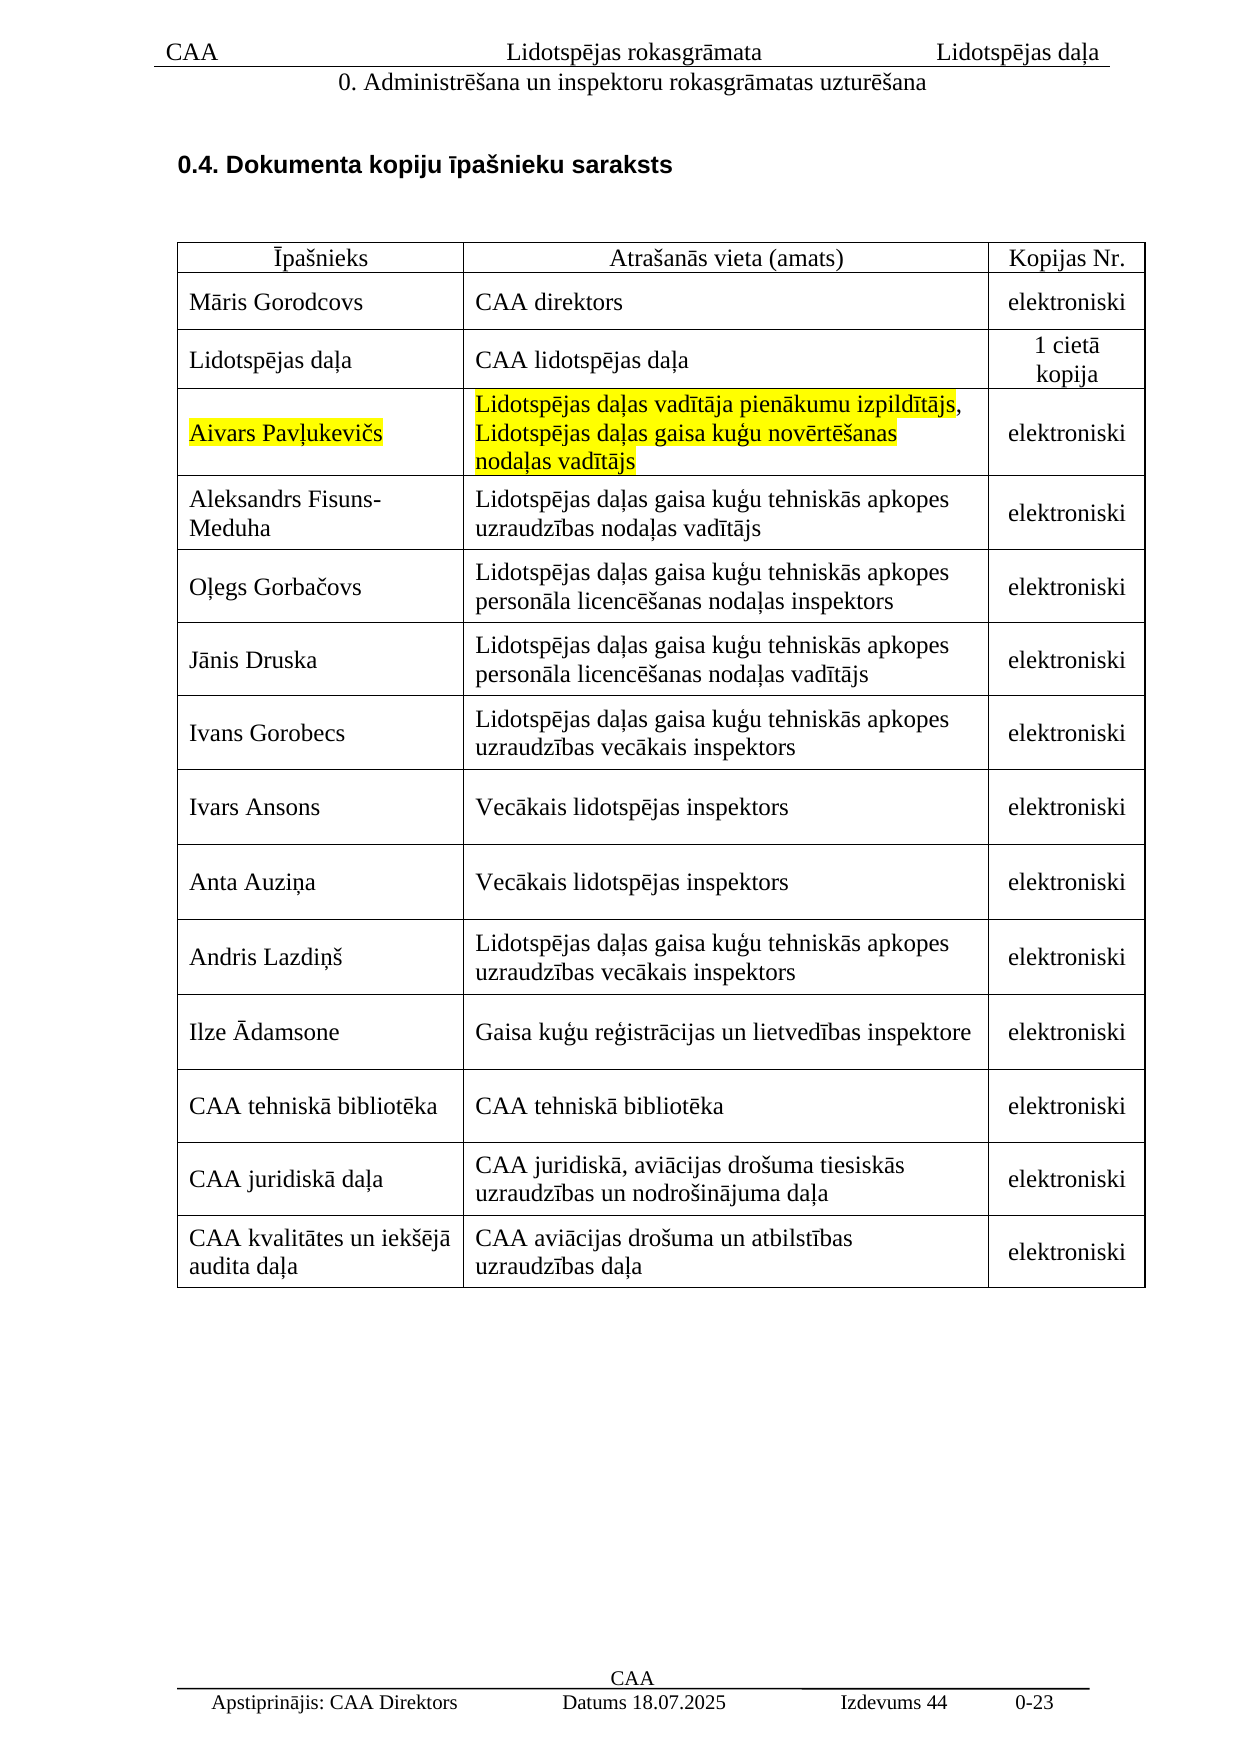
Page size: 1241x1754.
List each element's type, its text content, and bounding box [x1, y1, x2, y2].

table_cell elektroniski [989, 623, 1144, 695]
table_cell elektroniski [989, 770, 1144, 843]
table_cell 1 cietā kopija [989, 330, 1144, 388]
table_cell CAA aviācijas drošuma un atbilstības uzraudzības daļa [464, 1216, 988, 1287]
table_cell elektroniski [989, 550, 1144, 622]
table_cell elektroniski [989, 1070, 1144, 1142]
table_cell Ivans Gorobecs [178, 696, 463, 768]
table_cell Andris Lazdiņš [178, 920, 463, 994]
table_cell CAA juridiskā daļa [178, 1143, 463, 1214]
table_cell Jānis Druska [178, 623, 463, 695]
table_cell Vecākais lidotspējas inspektors [464, 845, 988, 919]
table_cell Ivars Ansons [178, 770, 463, 843]
table_cell elektroniski [989, 1216, 1144, 1287]
table_cell Ilze Ādamsone [178, 995, 463, 1069]
table_cell Vecākais lidotspējas inspektors [464, 770, 988, 843]
table_cell Gaisa kuģu reģistrācijas un lietvedības inspektore [464, 995, 988, 1069]
table_cell Lidotspējas daļas gaisa kuģu tehniskās apkopes uzraudzības vecākais inspektors [464, 920, 988, 994]
table_cell elektroniski [989, 476, 1144, 549]
table_cell CAA juridiskā, aviācijas drošuma tiesiskās uzraudzības un nodrošinājuma daļa [464, 1143, 988, 1214]
table_cell elektroniski [989, 920, 1144, 994]
table_cell Aivars Pavļukevičs [178, 389, 463, 475]
table_cell Lidotspējas daļas gaisa kuģu tehniskās apkopes personāla licencēšanas nodaļas vadītājs [464, 623, 988, 695]
table_cell Lidotspējas daļas vadītāja pienākumu izpildītājs, Lidotspējas daļas gaisa kuģu novērtēšanas nodaļas vadītājs [636, 389, 988, 475]
table_cell Aleksandrs Fisuns- Meduha [178, 476, 463, 549]
table_cell CAA direktors [464, 273, 988, 329]
table_cell elektroniski [989, 995, 1144, 1069]
table_cell Lidotspējas daļa [178, 330, 463, 388]
table_header Atrašanās vieta (amats) [464, 243, 988, 272]
table_cell Lidotspējas daļas gaisa kuģu tehniskās apkopes uzraudzības nodaļas vadītājs [464, 476, 988, 549]
table_cell CAA tehniskā bibliotēka [464, 1070, 988, 1142]
table_cell Lidotspējas daļas gaisa kuģu tehniskās apkopes personāla licencēšanas nodaļas inspektors [464, 550, 988, 622]
table_cell Oļegs Gorbačovs [178, 550, 463, 622]
table_header Kopijas Nr. [989, 243, 1144, 272]
table_cell CAA tehniskā bibliotēka [178, 1070, 463, 1142]
table_cell CAA kvalitātes un iekšējā audita daļa [178, 1216, 463, 1287]
table_cell elektroniski [989, 389, 1144, 475]
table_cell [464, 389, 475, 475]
table_cell CAA lidotspējas daļa [464, 330, 988, 388]
table_cell elektroniski [989, 696, 1144, 768]
subtitle 0.4. Dokumenta kopiju īpašnieku saraksts [177, 150, 1087, 178]
table_cell Anta Auziņa [178, 845, 463, 919]
table_cell elektroniski [989, 273, 1144, 329]
table_cell elektroniski [989, 845, 1144, 919]
table_cell elektroniski [989, 1143, 1144, 1214]
table_header Īpašnieks [178, 243, 463, 272]
table_cell Māris Gorodcovs [178, 273, 463, 329]
table_cell Lidotspējas daļas gaisa kuģu tehniskās apkopes uzraudzības vecākais inspektors [464, 696, 988, 768]
